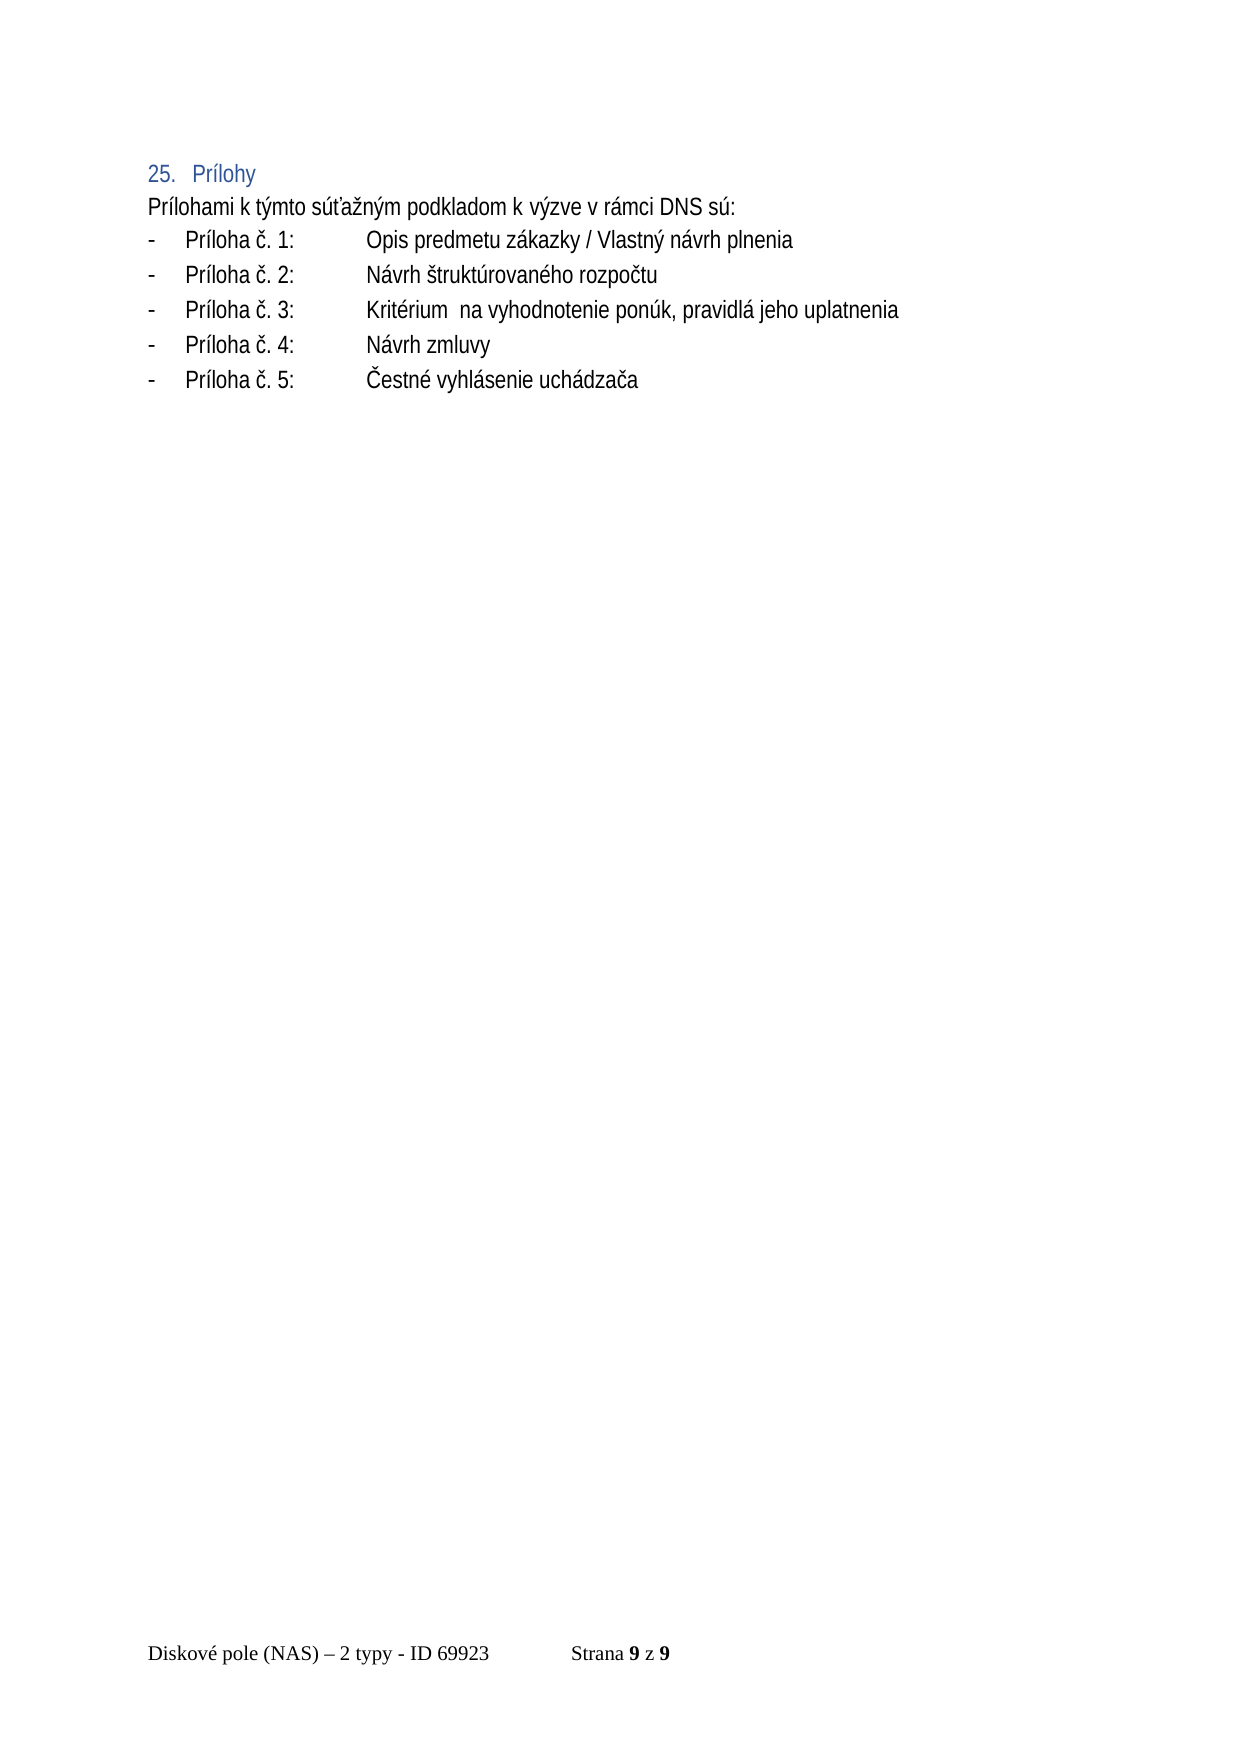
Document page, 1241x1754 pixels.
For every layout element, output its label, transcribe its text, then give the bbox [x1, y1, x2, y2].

list Príloha č. 5: Čestné vyhlásenie uchádzača [148, 365, 1122, 395]
subtitle Prílohy [148, 159, 1122, 187]
list Príloha č. 2: Návrh štruktúrovaného rozpočtu [148, 260, 1122, 290]
list Príloha č. 1: Opis predmetu zákazky / Vlastný návrh plnenia [148, 225, 1122, 255]
list Príloha č. 3: Kritérium na vyhodnotenie ponúk, pravidlá jeho uplatnenia [148, 295, 1122, 325]
text Prílohami k týmto súťažným podkladom k výzve v rámci DNS sú: [148, 192, 1122, 220]
list Príloha č. 4: Návrh zmluvy [148, 330, 1122, 360]
